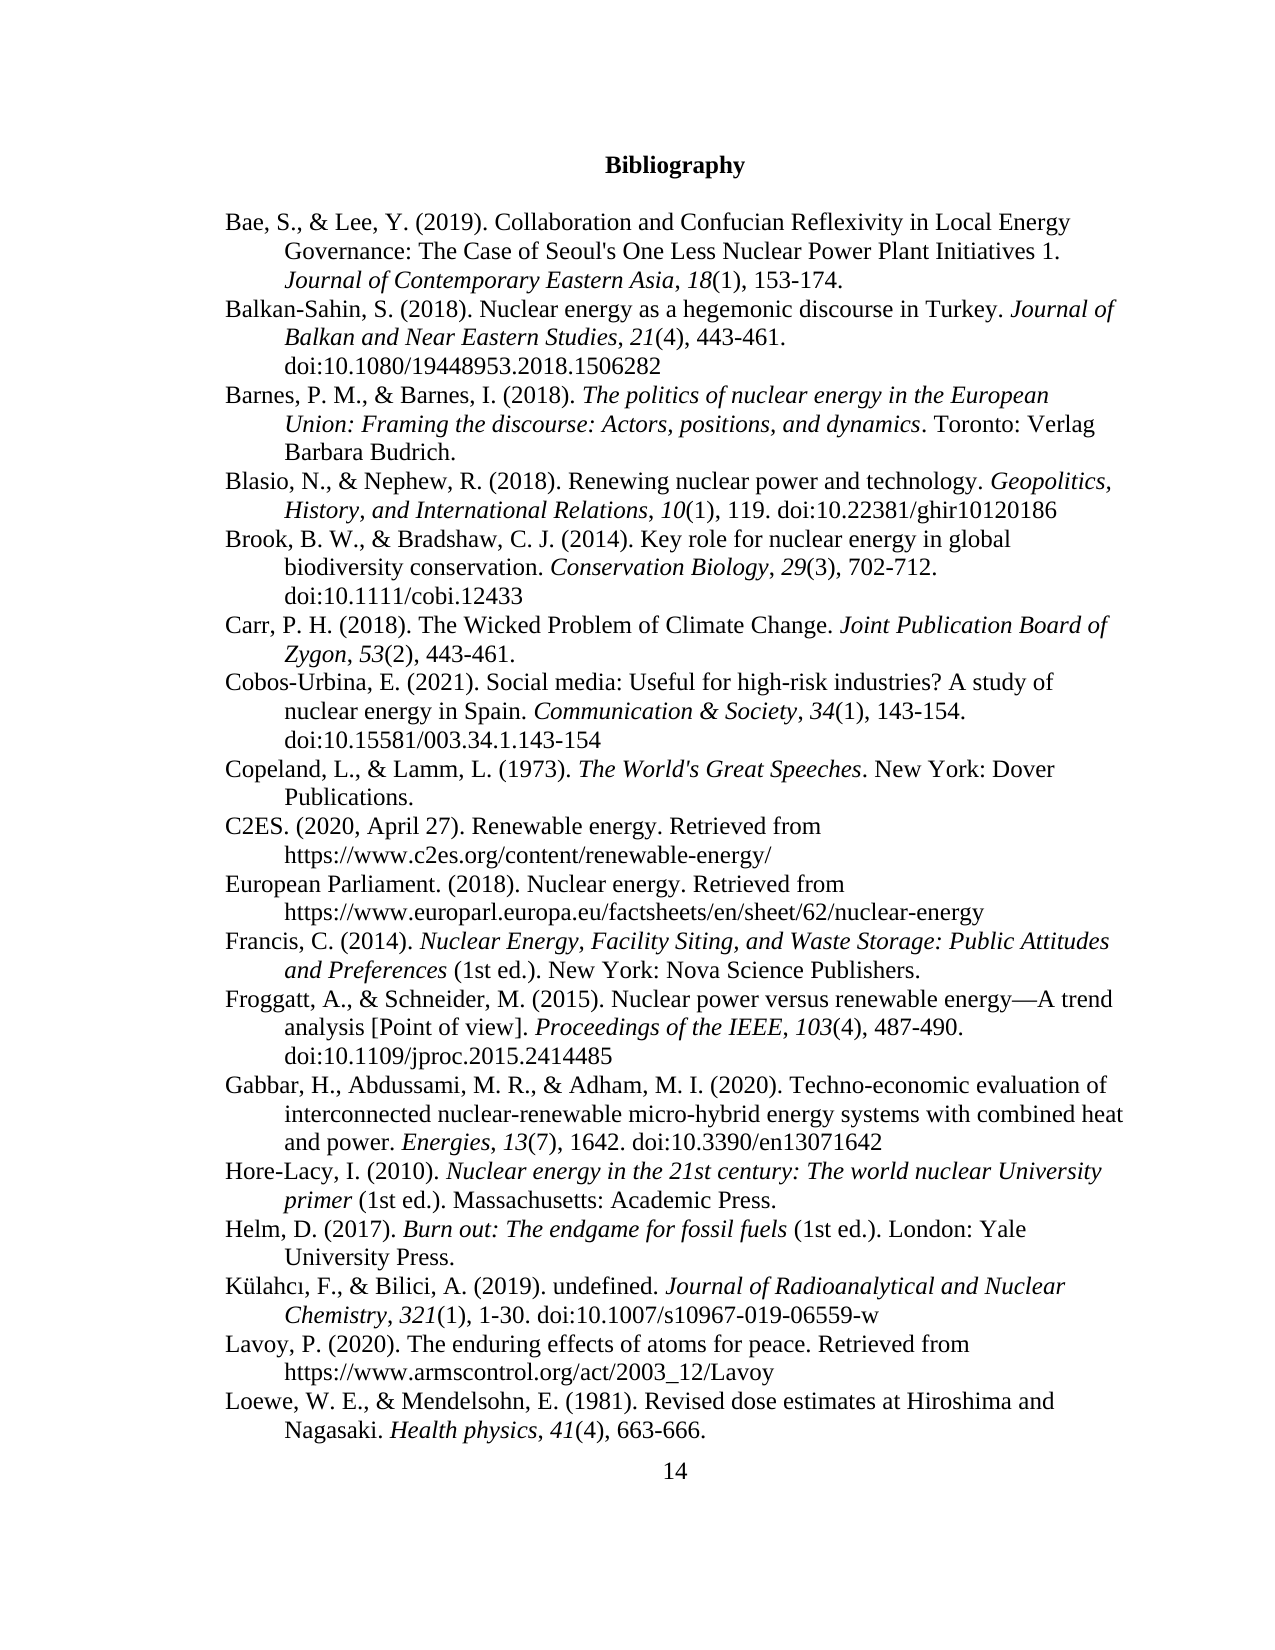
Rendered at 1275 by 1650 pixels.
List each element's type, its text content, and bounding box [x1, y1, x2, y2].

text Copeland, L., & Lamm, L. (1973). The World's Great Speeches. New York: Dover Publications. [225, 754, 1125, 811]
text Gabbar, H., Abdussami, M. R., & Adham, M. I. (2020). Techno-economic evaluation of interconnected nuclear-renewable micro-hybrid energy systems with combined heat and power. Energies, 13(7), 1642. doi:10.3390/en13071642 [225, 1070, 1125, 1156]
text Külahcı, F., & Bilici, A. (2019). undefined. Journal of Radioanalytical and Nuclear Chemistry, 321(1), 1-30. doi:10.1007/s10967-019-06559-w [225, 1271, 1125, 1329]
text Froggatt, A., & Schneider, M. (2015). Nuclear power versus renewable energy—A trend analysis [Point of view]. Proceedings of the IEEE, 103(4), 487-490. doi:10.1109/jproc.2015.2414485 [225, 984, 1125, 1070]
text Helm, D. (2017). Burn out: The endgame for fossil fuels (1st ed.). London: Yale University Press. [225, 1214, 1125, 1271]
text Loewe, W. E., & Mendelsohn, E. (1981). Revised dose estimates at Hiroshima and Nagasaki. Health physics, 41(4), 663-666. [225, 1386, 1125, 1444]
text C2ES. (2020, April 27). Renewable energy. Retrieved from https://www.c2es.org/content/renewable-energy/ [225, 811, 1125, 869]
text Bae, S., & Lee, Y. (2019). Collaboration and Confucian Reflexivity in Local Energy Governance: The Case of Seoul's One Less Nuclear Power Plant Initiatives 1. Journal of Contemporary Eastern Asia, 18(1), 153-174. [225, 207, 1125, 294]
text Francis, C. (2014). Nuclear Energy, Facility Siting, and Waste Storage: Public Attitudes and Preferences (1st ed.). New York: Nova Science Publishers. [225, 926, 1125, 984]
text Blasio, N., & Nephew, R. (2018). Renewing nuclear power and technology. Geopolitics, History, and International Relations, 10(1), 119. doi:10.22381/ghir10120186 [225, 466, 1125, 524]
text European Parliament. (2018). Nuclear energy. Retrieved from https://www.europarl.europa.eu/factsheets/en/sheet/62/nuclear-energy [225, 869, 1125, 926]
text Cobos-Urbina, E. (2021). Social media: Useful for high-risk industries? A study of nuclear energy in Spain. Communication & Society, 34(1), 143-154. doi:10.15581/003.34.1.143-154 [225, 667, 1125, 754]
text Hore-Lacy, I. (2010). Nuclear energy in the 21st century: The world nuclear University primer (1st ed.). Massachusetts: Academic Press. [225, 1156, 1125, 1214]
text Bibliography [225, 150, 1125, 179]
text Lavoy, P. (2020). The enduring effects of atoms for peace. Retrieved from https://www.armscontrol.org/act/2003_12/Lavoy [225, 1329, 1125, 1386]
text Brook, B. W., & Bradshaw, C. J. (2014). Key role for nuclear energy in global biodiversity conservation. Conservation Biology, 29(3), 702-712. doi:10.1111/cobi.12433 [225, 524, 1125, 610]
text Barnes, P. M., & Barnes, I. (2018). The politics of nuclear energy in the European Union: Framing the discourse: Actors, positions, and dynamics. Toronto: Verlag Barbara Budrich. [225, 380, 1125, 466]
text Balkan-Sahin, S. (2018). Nuclear energy as a hegemonic discourse in Turkey. Journal of Balkan and Near Eastern Studies, 21(4), 443-461. doi:10.1080/19448953.2018.1506282 [225, 294, 1125, 380]
text Carr, P. H. (2018). The Wicked Problem of Climate Change. Joint Publication Board of Zygon, 53(2), 443-461. [225, 610, 1125, 667]
